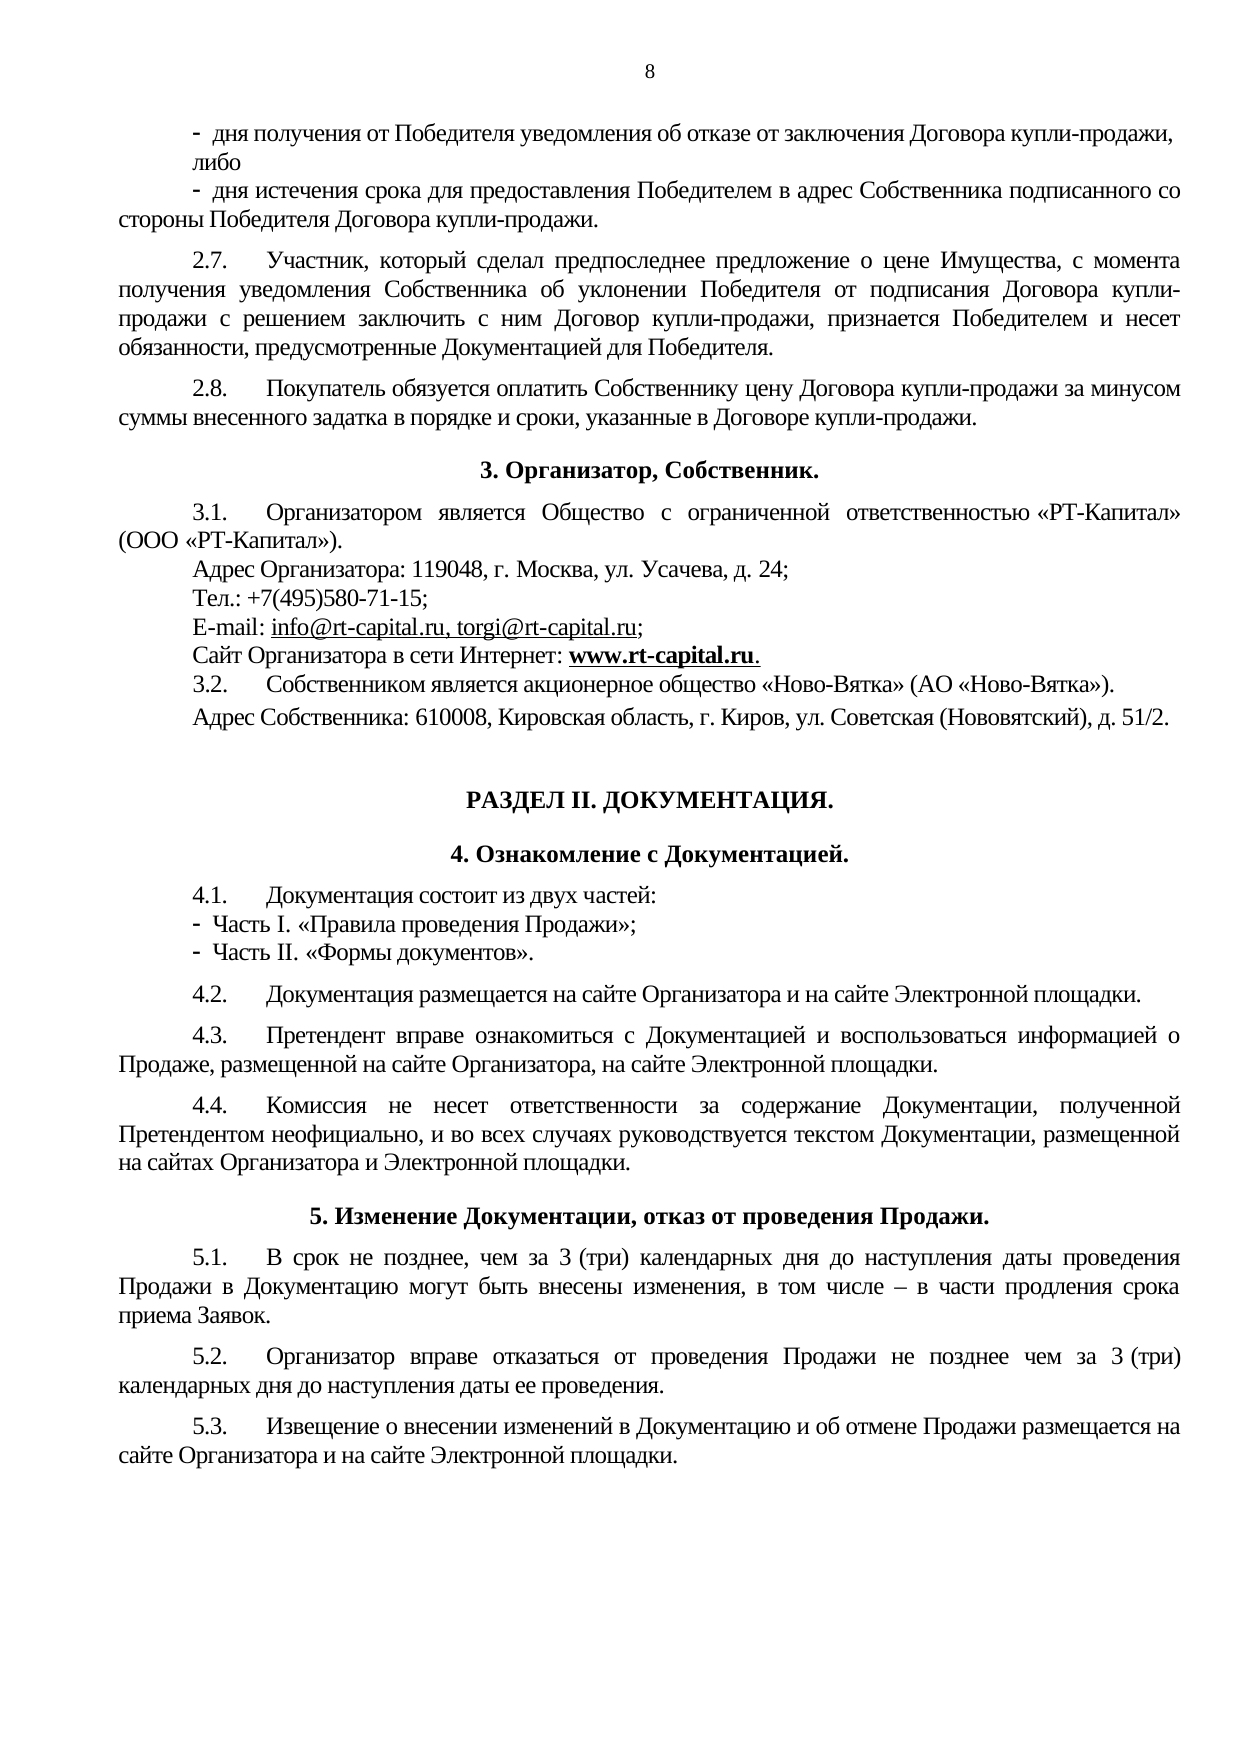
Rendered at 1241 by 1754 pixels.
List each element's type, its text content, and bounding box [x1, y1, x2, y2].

list либо [118, 147, 1181, 176]
list дня истечения срока для предоставления Победителем в адрес Собственника подписанного со стороны Победителя Договора купли-продажи. [118, 176, 1181, 233]
list Организатор вправе отказаться от проведения Продажи не позднее чем за 3 (три) календарных дня до наступления даты ее проведения. [118, 1341, 1181, 1399]
list ДОКУМЕНТАЦИЯ. [118, 785, 1181, 814]
list Документация состоит из двух частей: [118, 880, 1181, 909]
list Собственником является акционерное общество «Ново-Вятка» (АО «Ново-Вятка»). [118, 669, 1181, 698]
list дня получения от Победителя уведомления об отказе от заключения Договора купли-продажи, [118, 118, 1181, 147]
list Организатор, Собственник. [118, 456, 1181, 484]
list Покупатель обязуется оплатить Собственнику цену Договора купли-продажи за минусом суммы внесенного задатка в порядке и сроки, указанные в Договоре купли-продажи. [118, 373, 1181, 431]
text Адрес Собственника: 610008, Кировская область, г. Киров, ул. Советская (Нововятский), д. 51/2. [118, 702, 1181, 731]
text Тел.: +7(495)580-71-15; [118, 583, 1181, 612]
list Извещение о внесении изменений в Документацию и об отмене Продажи размещается на сайте Организатора и на сайте Электронной площадки. [118, 1411, 1181, 1469]
text Сайт Организатора в сети Интернет: www.rt-capital.ru. [118, 641, 1181, 669]
text E-mail: info@rt-capital.ru, torgi@rt-capital.ru; [118, 612, 1181, 641]
list Ознакомление с Документацией. [118, 839, 1181, 867]
list Часть II. «Формы документов». [118, 937, 1181, 966]
text Адрес Организатора: 119048, г. Москва, ул. Усачева, д. 24; [118, 554, 1181, 583]
list Организатором является Общество с ограниченной ответственностью «РТ-Капитал» (ООО «РТ-Капитал»). [118, 497, 1181, 554]
list Комиссия не несет ответственности за содержание Документации, полученной Претендентом неофициально, и во всех случаях руководствуется текстом Документации, размещенной на сайтах Организатора и Электронной площадки. [118, 1090, 1181, 1176]
list Часть I. «Правила проведения Продажи»; [118, 909, 1181, 937]
list В срок не позднее, чем за 3 (три) календарных дня до наступления даты проведения Продажи в Документацию могут быть внесены изменения, в том числе – в части продления срока приема Заявок. [118, 1242, 1181, 1329]
list Документация размещается на сайте Организатора и на сайте Электронной площадки. [118, 979, 1181, 1007]
list Претендент вправе ознакомиться с Документацией и воспользоваться информацией о Продаже, размещенной на сайте Организатора, на сайте Электронной площадки. [118, 1020, 1181, 1077]
list Изменение Документации, отказ от проведения Продажи. [118, 1201, 1181, 1230]
list Участник, который сделал предпоследнее предложение о цене Имущества, с момента получения уведомления Собственника об уклонении Победителя от подписания Договора купли-продажи с решением заключить с ним Договор купли-продажи, признается Победителем и несет обязанности, предусмотренные Документацией для Победителя. [118, 246, 1181, 361]
